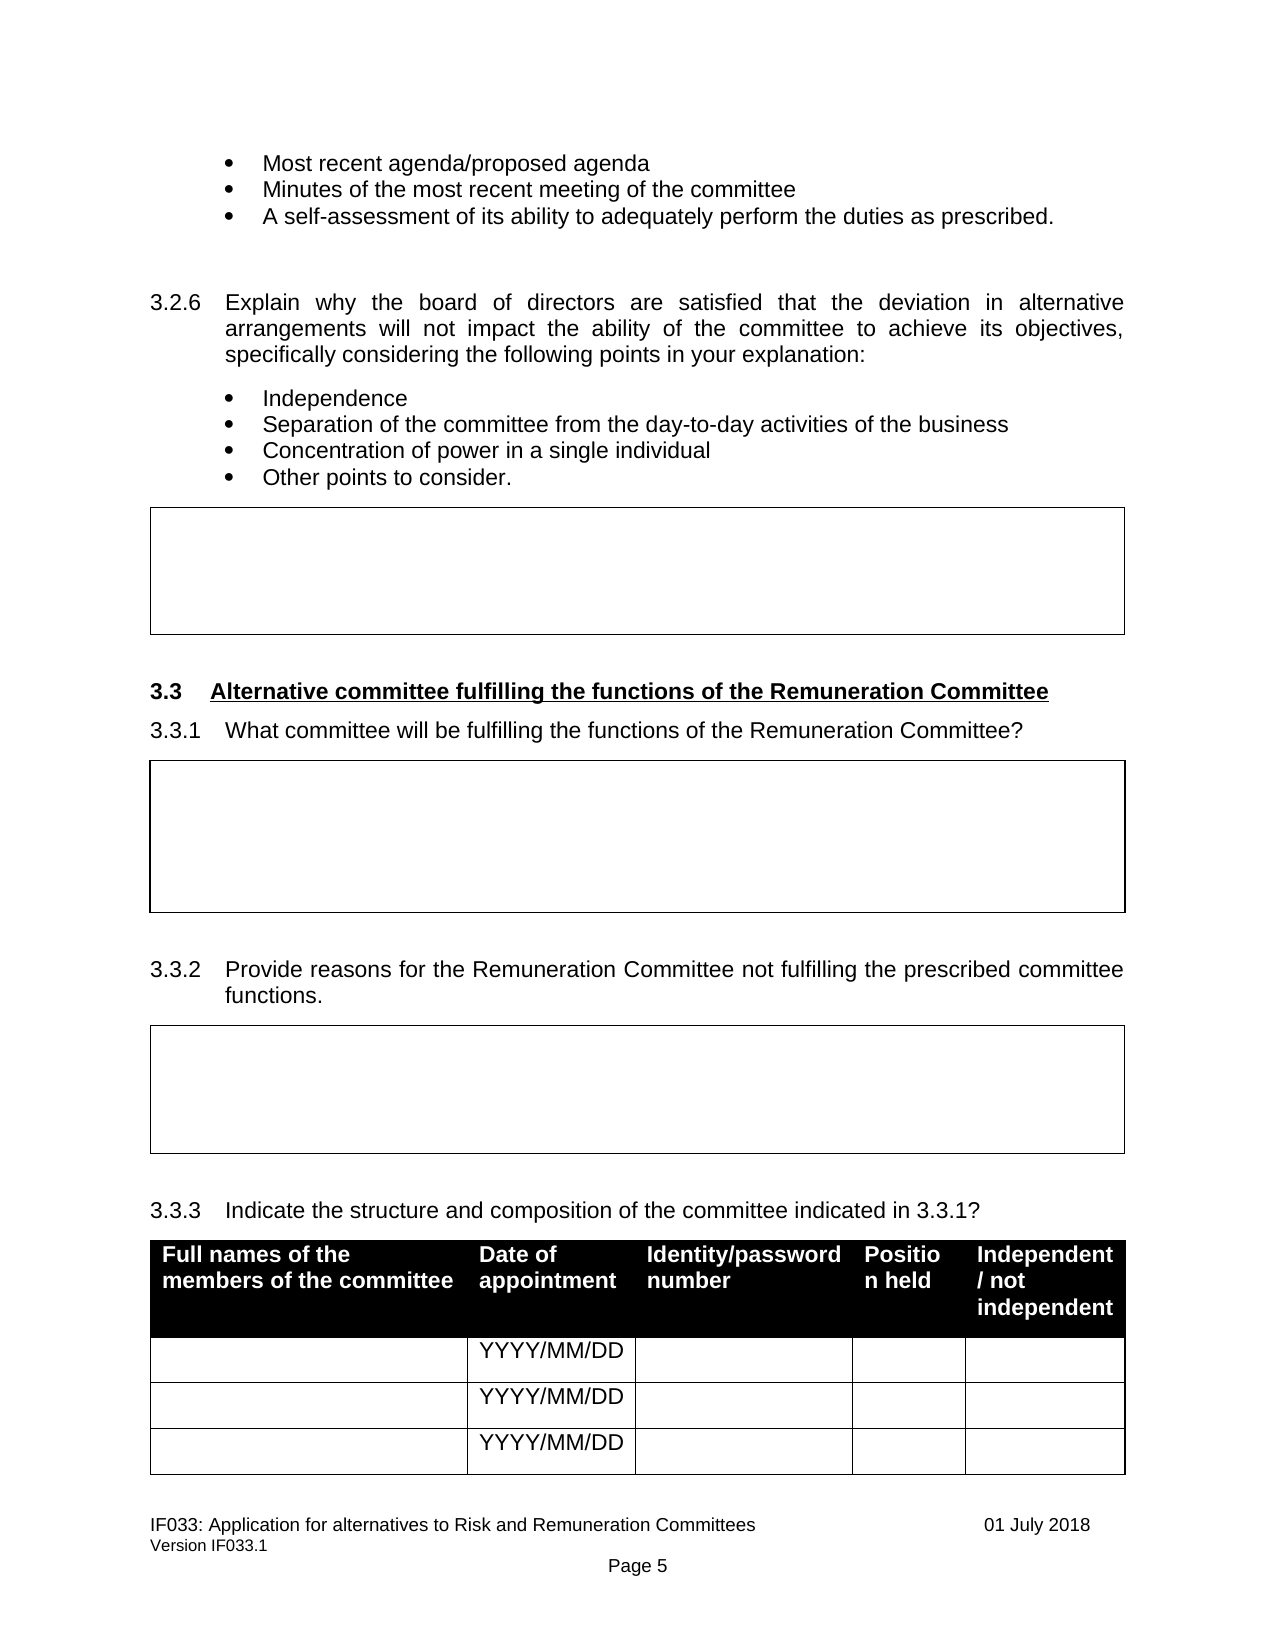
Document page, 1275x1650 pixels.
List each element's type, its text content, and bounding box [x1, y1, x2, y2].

table_header Position held [853, 1241, 965, 1336]
subtitle Most recent agenda/proposed agenda [225, 150, 1125, 176]
subtitle Minutes of the most recent meeting of the committee [225, 176, 1125, 203]
table_cell [966, 1383, 1124, 1428]
table_cell [151, 1429, 467, 1474]
table_cell [966, 1429, 1124, 1474]
table_header Full names of the members of the committee [151, 1241, 467, 1336]
table_cell [853, 1429, 965, 1474]
table_header Date of appointment [468, 1241, 635, 1336]
subtitle Alternative committee fulfilling the functions of the Remuneration Committee [150, 678, 1125, 704]
subtitle Indicate the structure and composition of the committee indicated in 3.3.1? [150, 1197, 1125, 1223]
table_cell YYYY/MM/DD [468, 1383, 635, 1428]
table_cell [966, 1338, 1124, 1382]
table_header [151, 761, 1124, 912]
table_cell [151, 1383, 467, 1428]
table_cell [853, 1383, 965, 1428]
table_cell [636, 1338, 852, 1382]
subtitle Explain why the board of directors are satisfied that the deviation in alternative arrangements will not impact the ability of the committee to achieve its objectives, specifically considering the following points in your explanation: [150, 289, 1125, 368]
table_cell [853, 1338, 965, 1382]
subtitle Provide reasons for the Remuneration Committee not fulfilling the prescribed committee functions. [150, 956, 1125, 1008]
table_header [151, 508, 1124, 634]
table_header Identity/password number [636, 1241, 852, 1336]
table_cell [636, 1429, 852, 1474]
subtitle Concentration of power in a single individual [225, 437, 1125, 463]
table_cell YYYY/MM/DD [468, 1429, 635, 1474]
table_cell YYYY/MM/DD [468, 1338, 635, 1382]
table_header Independent / not independent [966, 1241, 1124, 1336]
subtitle Separation of the committee from the day-to-day activities of the business [225, 411, 1125, 437]
subtitle What committee will be fulfilling the functions of the Remuneration Committee? [150, 717, 1125, 743]
table_header [151, 1026, 1124, 1153]
subtitle A self-assessment of its ability to adequately perform the duties as prescribed. [225, 203, 1125, 229]
table_cell [636, 1383, 852, 1428]
subtitle Independence [225, 384, 1125, 411]
subtitle Other points to consider. [225, 463, 1125, 490]
table_cell [151, 1338, 467, 1382]
